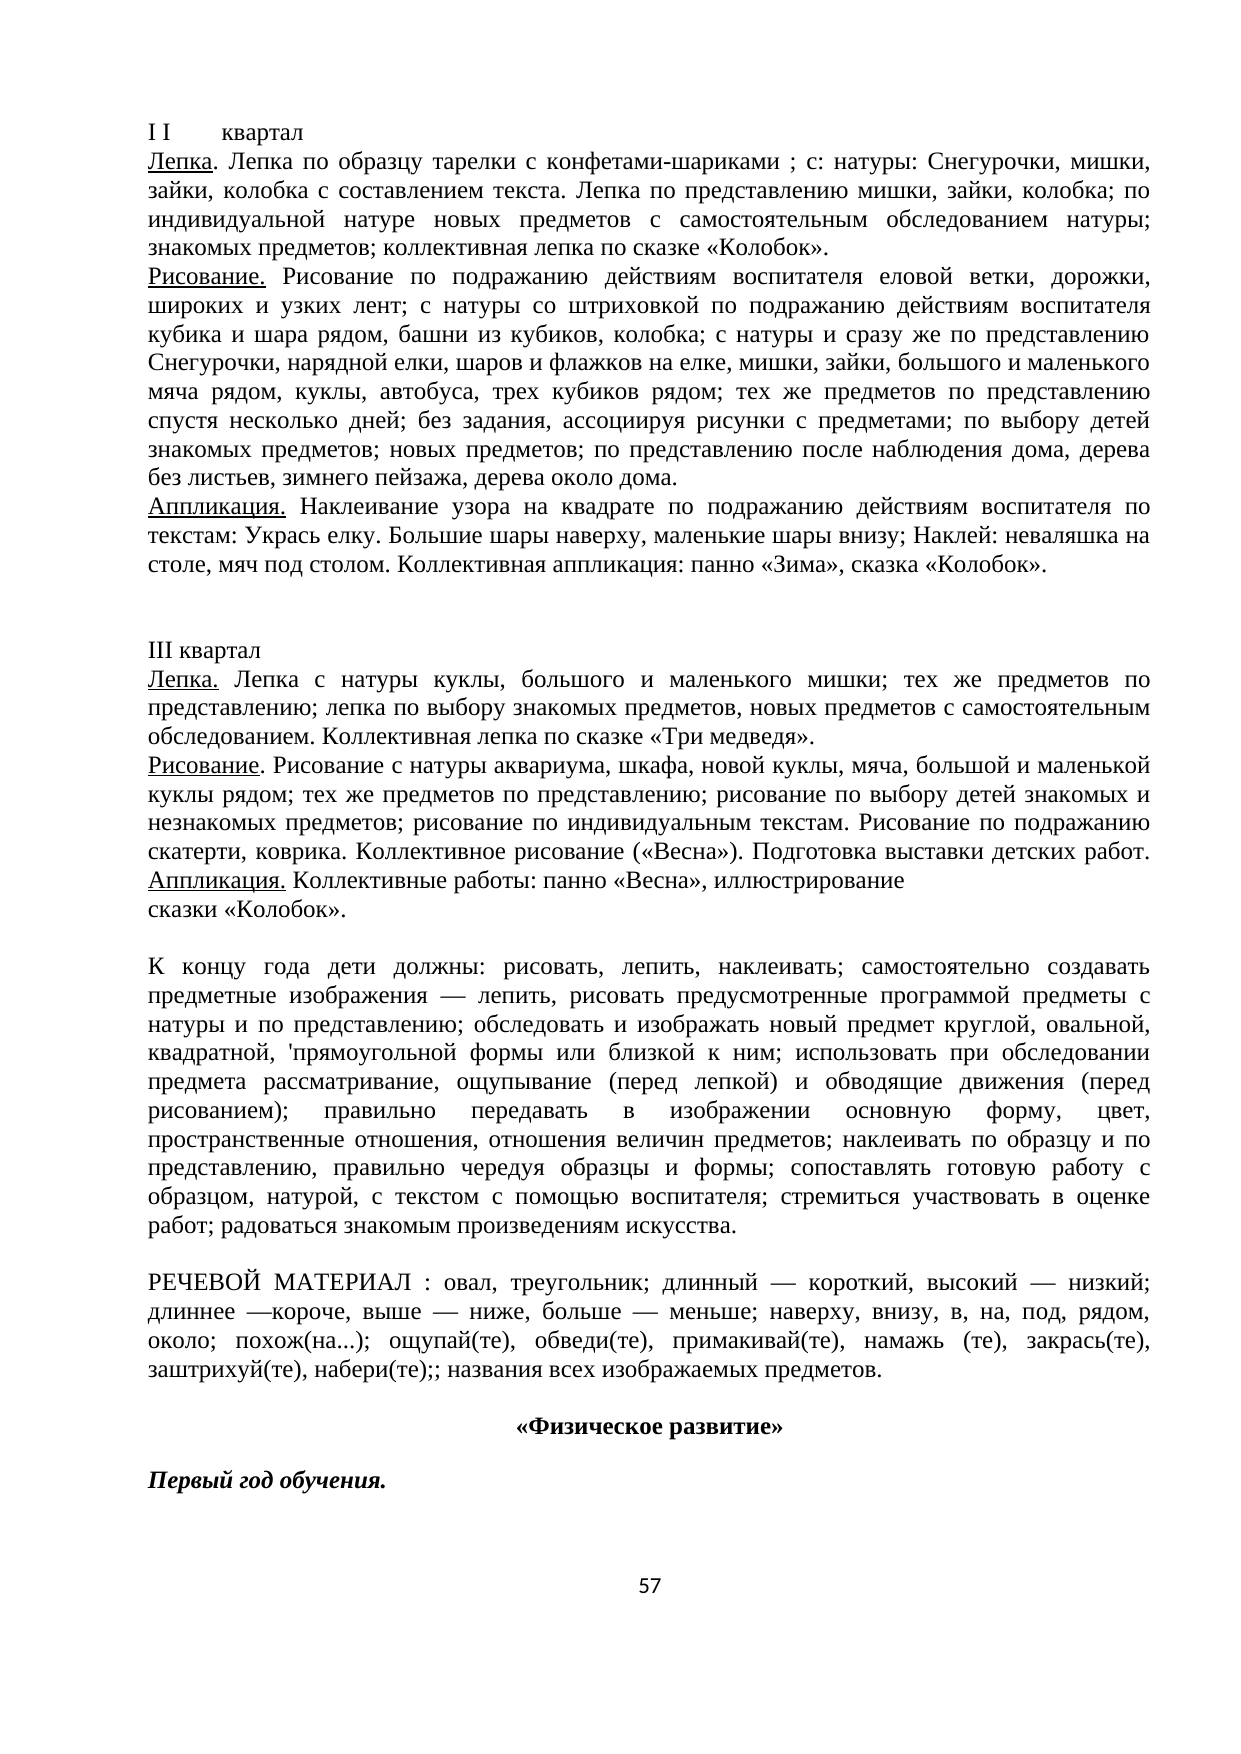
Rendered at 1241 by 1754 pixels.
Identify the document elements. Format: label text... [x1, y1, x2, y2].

text Первый год обучения. [148, 1465, 1152, 1494]
text I I квартал [148, 117, 1152, 146]
text Лепка. Лепка по образцу тарелки с конфетами-шариками ; с: натуры: Снегурочки, мишки, зайки, колобка с составлением текста. Лепка по представлению мишки, зайки, колобка; по индивидуальной натуре новых предметов с самостоятельным обследованием натуры; знакомых предметов; коллективная лепка по сказке «Колобок». [148, 146, 1152, 261]
text Рисование. Рисование с натуры аквариума, шкафа, новой куклы, мяча, большой и маленькой куклы рядом; тех же предметов по представлению; рисование по выбору детей знакомых и незнакомых предметов; рисование по индивидуальным текстам. Рисование по подражанию скатерти, коврика. Коллективное рисование («Весна»). Подготовка выставки детских работ. Аппликация. Коллективные работы: панно «Весна», иллюстрирование [148, 750, 1152, 894]
text III квартал [148, 635, 1152, 664]
text Лепка. Лепка с натуры куклы, большого и маленького мишки; тех же предметов по представлению; лепка по выбору знакомых предметов, новых предметов с самостоятельным обследованием. Коллективная лепка по сказке «Три медведя». [148, 664, 1152, 750]
text Рисование. Рисование по подражанию действиям воспитателя еловой ветки, дорожки, широких и узких лент; с натуры со штриховкой по подражанию действиям воспитателя кубика и шара рядом, башни из кубиков, колобка; с натуры и сразу же по представлению Снегурочки, нарядной елки, шаров и флажков на елке, мишки, зайки, большого и маленького мяча рядом, куклы, автобуса, трех кубиков рядом; тех же предметов по представлению спустя несколько дней; без задания, ассоциируя рисунки с предметами; по выбору детей знакомых предметов; новых предметов; по представлению после наблюдения дома, дерева без листьев, зимнего пейзажа, дерева около дома. [148, 261, 1152, 491]
text сказки «Колобок». [148, 894, 1152, 922]
text «Физическое развитие» [148, 1411, 1152, 1440]
text К концу года дети должны: рисовать, лепить, наклеивать; самостоятельно создавать предметные изображения — лепить, рисовать предусмотренные программой предметы с натуры и по представлению; обследовать и изображать новый предмет круглой, овальной, квадратной, 'прямоугольной формы или близкой к ним; использовать при обследовании предмета рассматривание, ощупывание (перед лепкой) и обводящие движения (перед рисованием); правильно передавать в изображении основную форму, цвет, пространственные отношения, отношения величин предметов; наклеивать по образцу и по представлению, правильно чередуя образцы и формы; сопоставлять готовую работу с образцом, натурой, с текстом с помощью воспитателя; стремиться участвовать в оценке работ; радоваться знакомым произведениям искусства. [148, 951, 1152, 1239]
text Аппликация. Наклеивание узора на квадрате по подражанию действиям воспитателя по текстам: Укрась елку. Большие шары наверху, маленькие шары внизу; Наклей: неваляшка на столе, мяч под столом. Коллективная аппликация: панно «Зима», сказка «Колобок». [148, 491, 1152, 577]
text РЕЧЕВОЙ МАТЕРИАЛ : овал, треугольник; длинный — короткий, высокий — низкий; длиннее —короче, выше — ниже, больше — меньше; наверху, внизу, в, на, под, рядом, около; похож(на...); ощупай(те), обведи(те), примакивай(те), намажь (те), закрась(те), заштрихуй(те), набери(те);; названия всех изображаемых предметов. [148, 1267, 1152, 1382]
